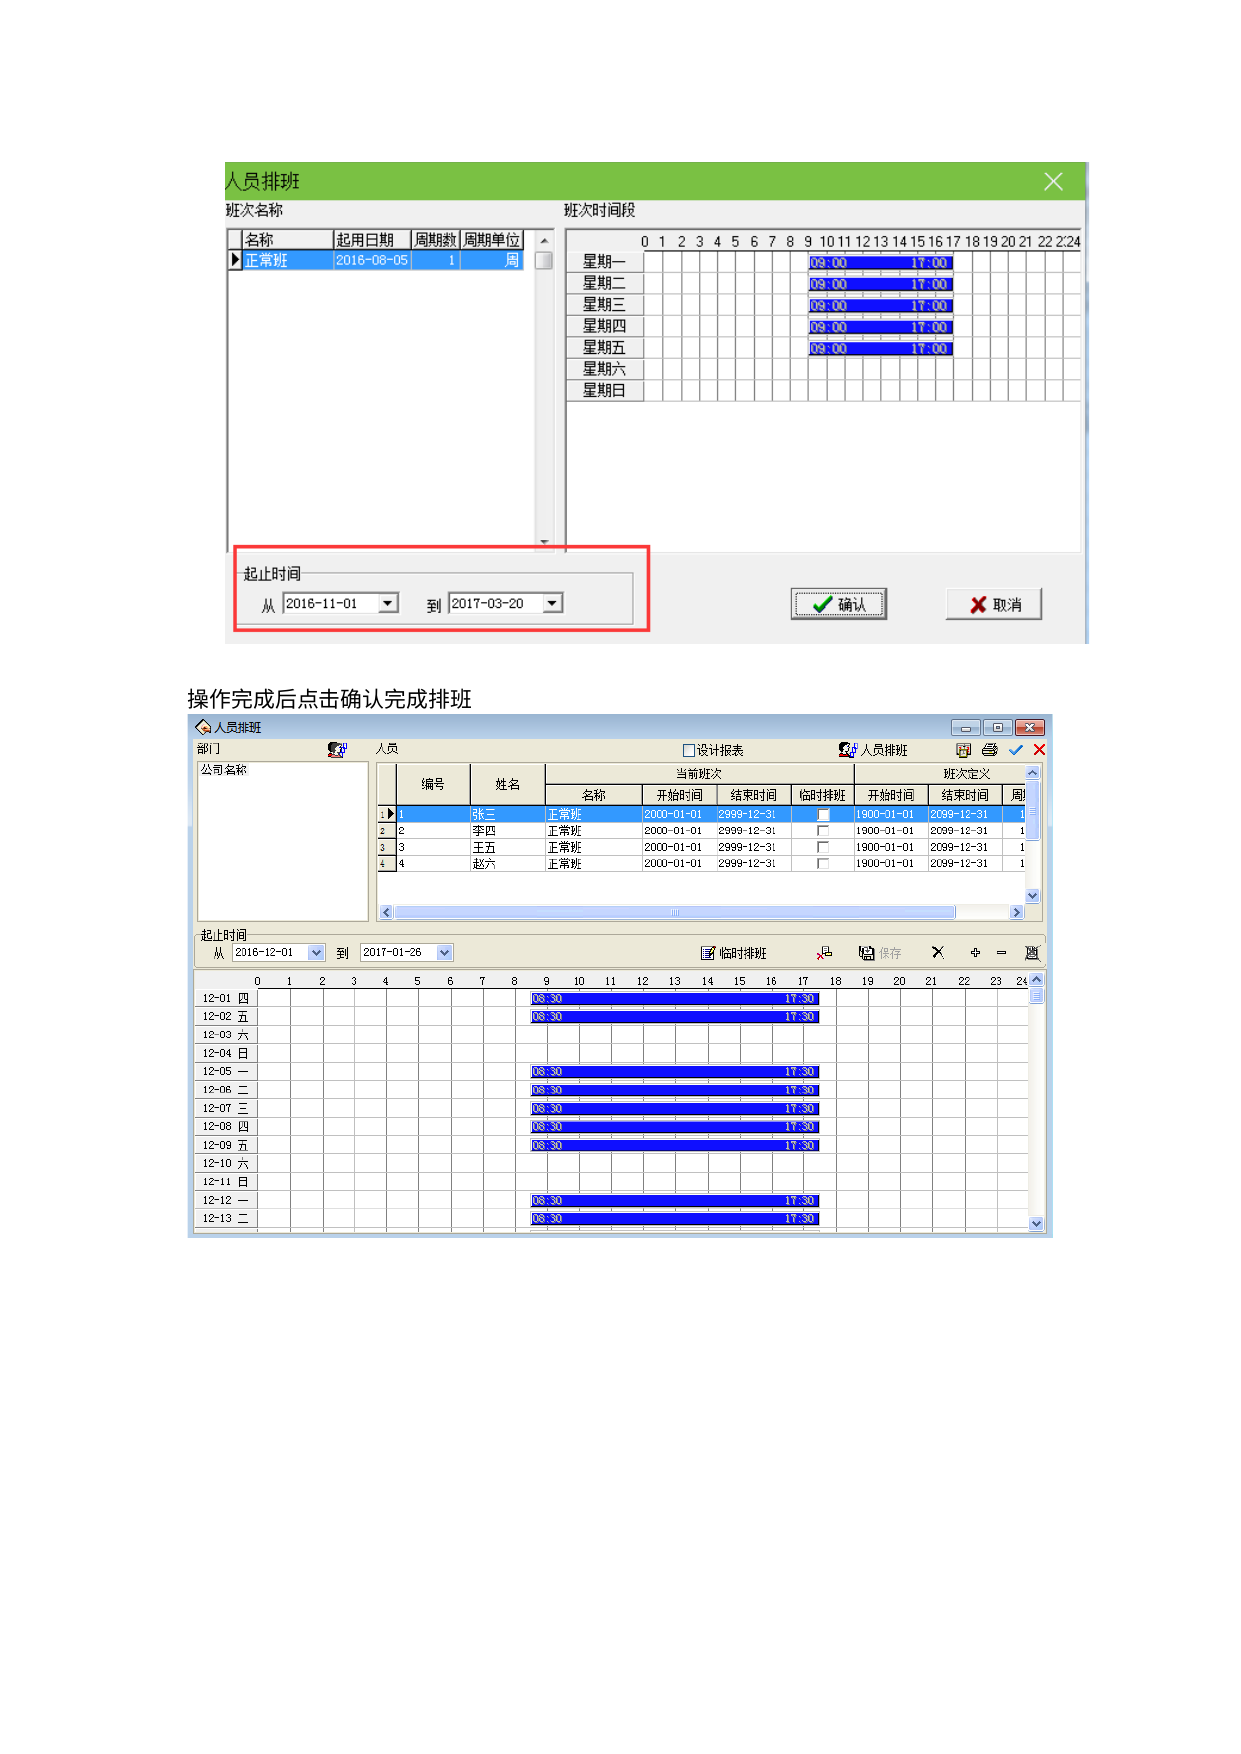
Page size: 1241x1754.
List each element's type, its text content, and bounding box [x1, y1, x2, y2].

text 操作完成后点击确认完成排班 [187, 682, 1053, 714]
picture [187, 714, 1053, 1238]
picture [225, 162, 1090, 644]
